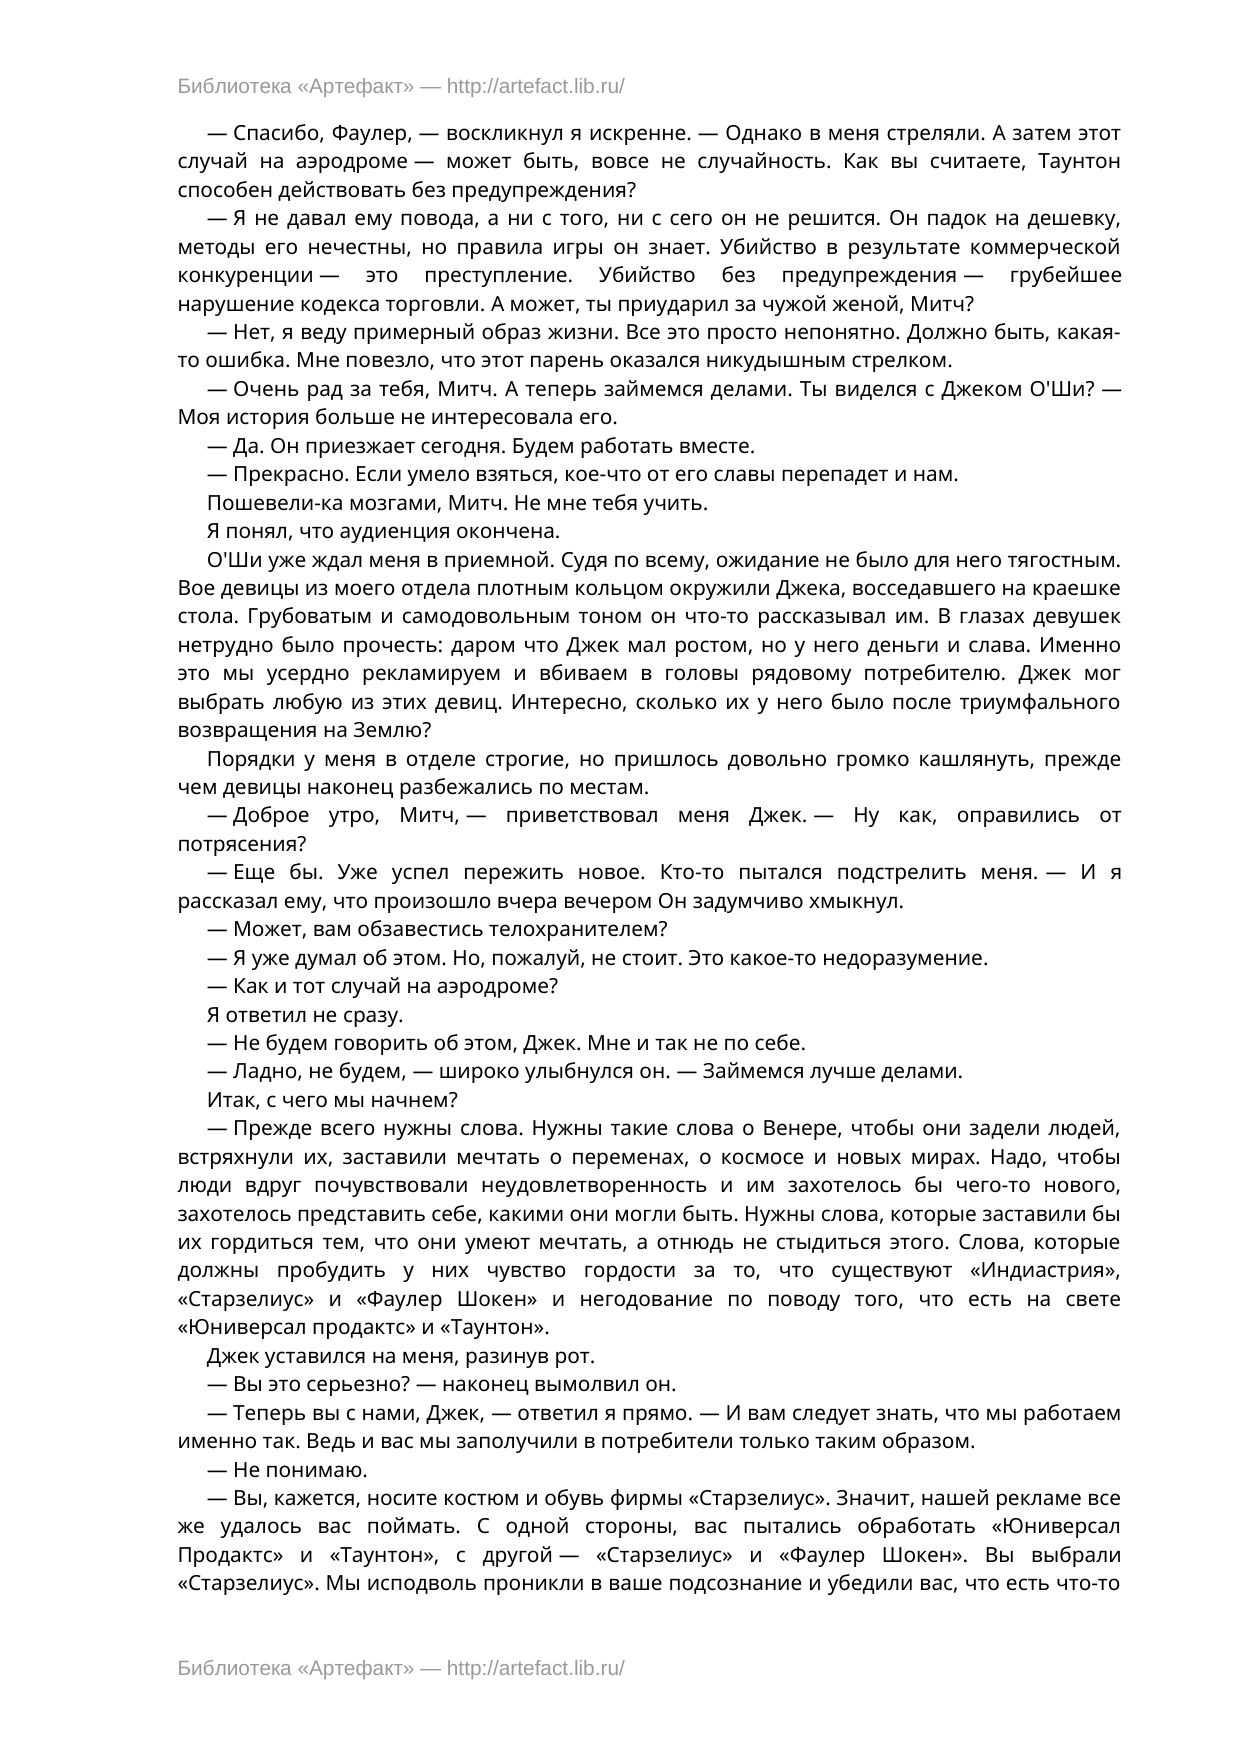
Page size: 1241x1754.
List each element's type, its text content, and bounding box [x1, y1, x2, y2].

text — Вы это серьезно? — наконец вымолвил он. [177, 1369, 1122, 1398]
text — Я уже думал об этом. Но, пожалуй, не стоит. Это какое-то недоразумение. [177, 943, 1122, 971]
text Итак, с чего мы начнем? [177, 1085, 1122, 1113]
text — Может, вам обзавестись телохранителем? [177, 914, 1122, 943]
text Я понял, что аудиенция окончена. [177, 516, 1122, 545]
text — Еще бы. Уже успел пережить новое. Кто-то пытался подстрелить меня. — И я рассказал ему, что произошло вчера вечером Он задумчиво хмыкнул. [177, 857, 1122, 914]
text Джек уставился на меня, разинув рот. [177, 1341, 1122, 1369]
text — Доброе утро, Митч, — приветствовал меня Джек. — Ну как, оправились от потрясения? [177, 801, 1122, 857]
text — Теперь вы с нами, Джек, — ответил я прямо. — И вам следует знать, что мы работаем именно так. Ведь и вас мы заполучили в потребители только таким образом. [177, 1398, 1122, 1455]
text — Не будем говорить об этом, Джек. Мне и так не по себе. [177, 1028, 1122, 1057]
text — Очень рад за тебя, Митч. А теперь займемся делами. Ты виделся с Джеком О'Ши? — Моя история больше не интересовала его. [177, 374, 1122, 431]
text — Прекрасно. Если умело взяться, кое-что от его славы перепадет и нам. [177, 459, 1122, 488]
text — Нет, я веду примерный образ жизни. Все это просто непонятно. Должно быть, какая-то ошибка. Мне повезло, что этот парень оказался никудышным стрелком. [177, 317, 1122, 374]
text — Я не давал ему повода, а ни с того, ни с сего он не решится. Он падок на дешевку, методы его нечестны, но правила игры он знает. Убийство в результате коммерческой конкуренции — это преступление. Убийство без предупреждения — грубейшее нарушение кодекса торговли. А может, ты приударил за чужой женой, Митч? [177, 203, 1122, 317]
text — Ладно, не будем, — широко улыбнулся он. — Займемся лучше делами. [177, 1057, 1122, 1085]
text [177, 1483, 1122, 1597]
text — Да. Он приезжает сегодня. Будем работать вместе. [177, 431, 1122, 459]
text Пошевели-ка мозгами, Митч. Не мне тебя учить. [177, 488, 1122, 516]
text — Прежде всего нужны слова. Нужны такие слова о Венере, чтобы они задели людей, встряхнули их, заставили мечтать о переменах, о космосе и новых мирах. Надо, чтобы люди вдруг почувствовали неудовлетворенность и им захотелось бы чего-то нового, захотелось представить себе, какими они могли быть. Нужны слова, которые заставили бы их гордиться тем, что они умеют мечтать, а отнюдь не стыдиться этого. Слова, которые должны пробудить у них чувство гордости за то, что существуют «Индиастрия», «Старзелиус» и «Фаулер Шокен» и негодование по поводу того, что есть на свете «Юниверсал продактс» и «Таунтон». [177, 1113, 1122, 1341]
text Порядки у меня в отделе строгие, но пришлось довольно громко кашлянуть, прежде чем девицы наконец разбежались по местам. [177, 744, 1122, 801]
text — Не понимаю. [177, 1455, 1122, 1483]
text Я ответил не сразу. [177, 1000, 1122, 1028]
text — Как и тот случай на аэродроме? [177, 971, 1122, 1000]
text О'Ши уже ждал меня в приемной. Судя по всему, ожидание не было для него тягостным. Вое девицы из моего отдела плотным кольцом окружили Джека, восседавшего на краешке стола. Грубоватым и самодовольным тоном он что-то рассказывал им. В глазах девушек нетрудно было прочесть: даром что Джек мал ростом, но у него деньги и слава. Именно это мы усердно рекламируем и вбиваем в головы рядовому потребителю. Джек мог выбрать любую из этих девиц. Интересно, сколько их у него было после триумфального возвращения на Землю? [177, 545, 1122, 744]
text — Спасибо, Фаулер, — воскликнул я искренне. — Однако в меня стреляли. А затем этот случай на аэродроме — может быть, вовсе не случайность. Как вы считаете, Таунтон способен действовать без предупреждения? [177, 118, 1122, 203]
